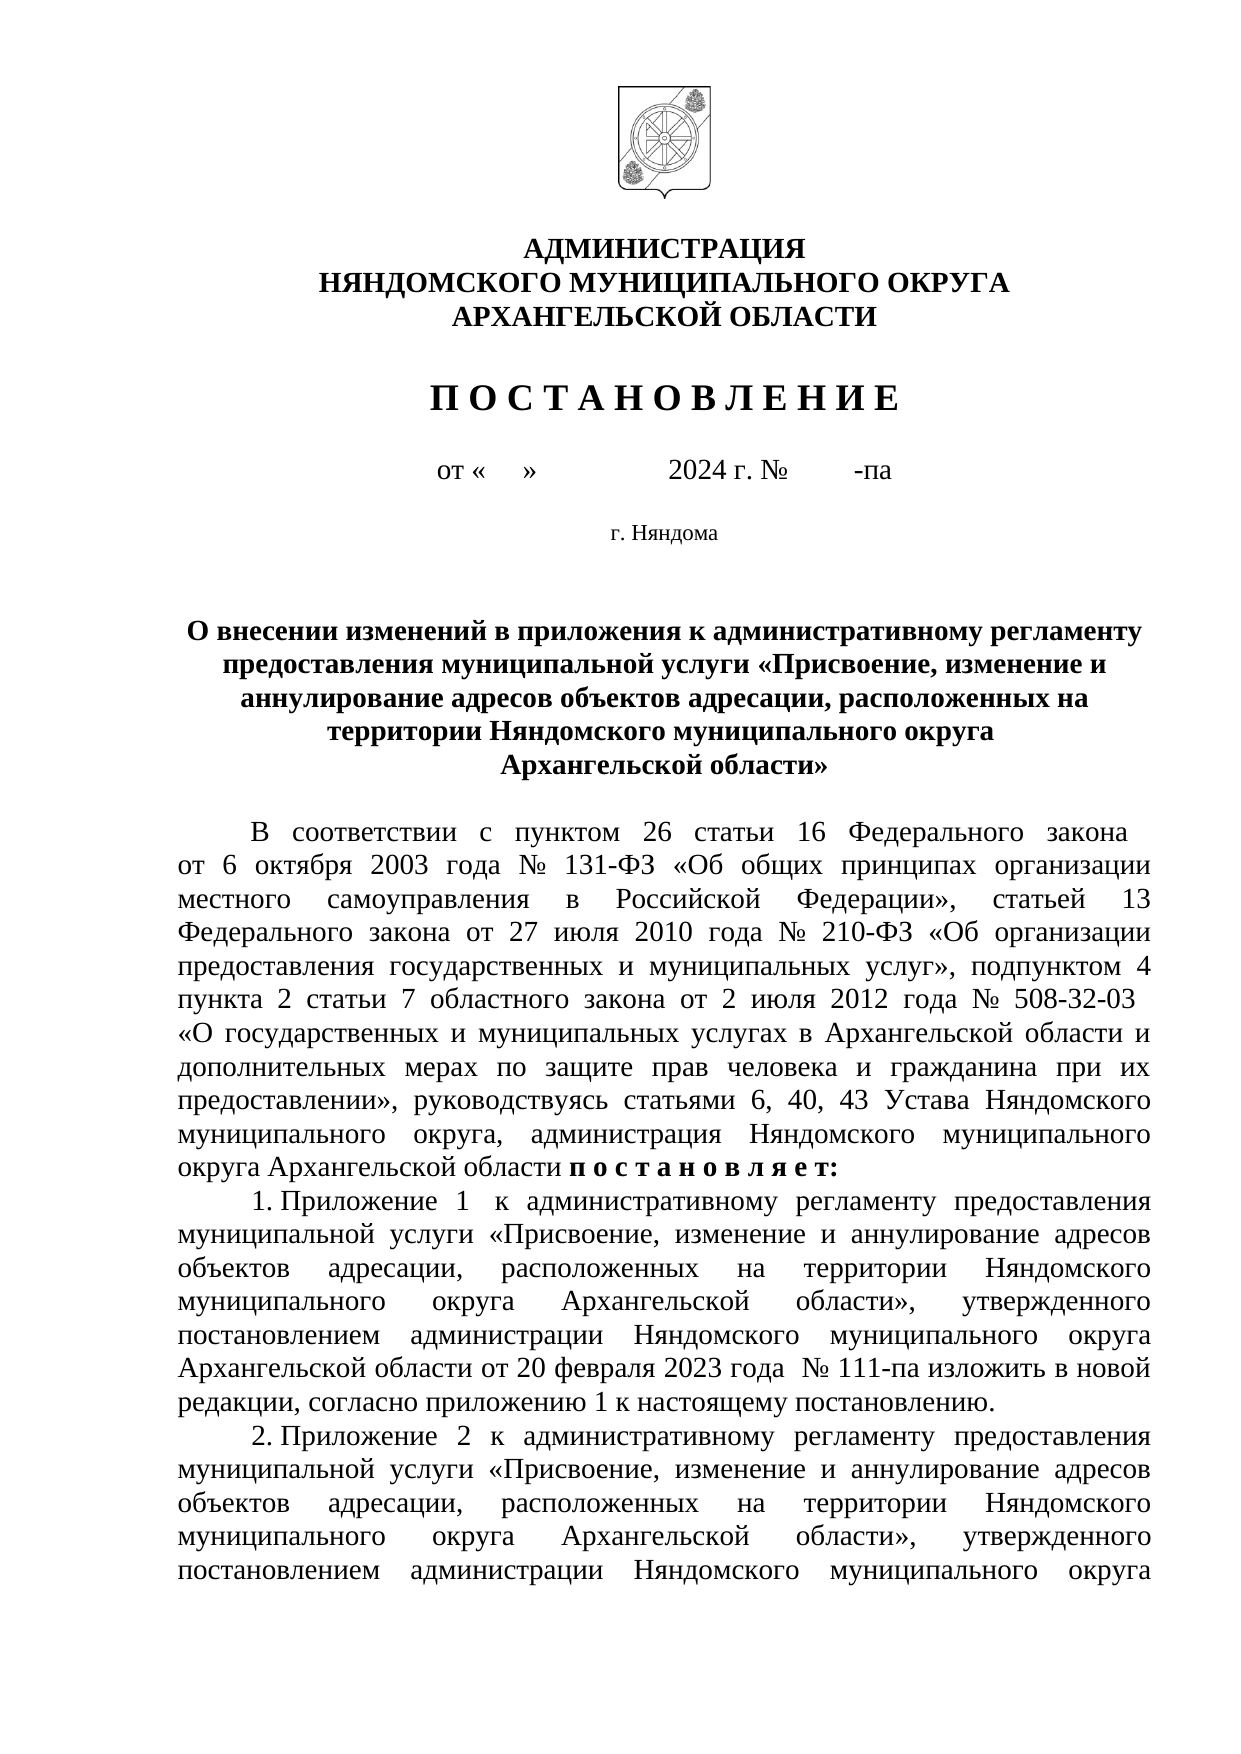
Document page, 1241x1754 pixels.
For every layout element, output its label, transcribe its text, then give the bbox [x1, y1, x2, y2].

text В соответствии с пунктом 26 статьи 16 Федерального закона от 6 октября 2003 года № 131-ФЗ «Об общих принципах организации местного самоуправления в Российской Федерации», статьей 13 Федерального закона от 27 июля 2010 года № 210-ФЗ «Об организации предоставления государственных и муниципальных услуг», подпунктом 4 пункта 2 статьи 7 областного закона от 2 июля 2012 года № 508-32-03 «О государственных и муниципальных услугах в Архангельской области и дополнительных мерах по защите прав человека и гражданина при их предоставлении», руководствуясь статьями 6, 40, 43 Устава Няндомского муниципального округа, администрация Няндомского муниципального округа Архангельской области п о с т а н о в л я е т: [177, 814, 1152, 1183]
text 1. Приложение 1 к административному регламенту предоставления муниципальной услуги «Присвоение, изменение и аннулирование адресов объектов адресации, расположенных на территории Няндомского муниципального округа Архангельской области», утвержденного постановлением администрации Няндомского муниципального округа Архангельской области от 20 февраля 2023 года № 111-па изложить в новой редакции, согласно приложению 1 к настоящему постановлению. [177, 1183, 1152, 1418]
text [177, 1418, 1152, 1585]
picture [618, 86, 711, 199]
subtitle О внесении изменений в приложения к административному регламенту предоставления муниципальной услуги «Присвоение, изменение и аннулирование адресов объектов адресации, расположенных на территории Няндомского муниципального округа Архангельской области» [177, 613, 1152, 780]
